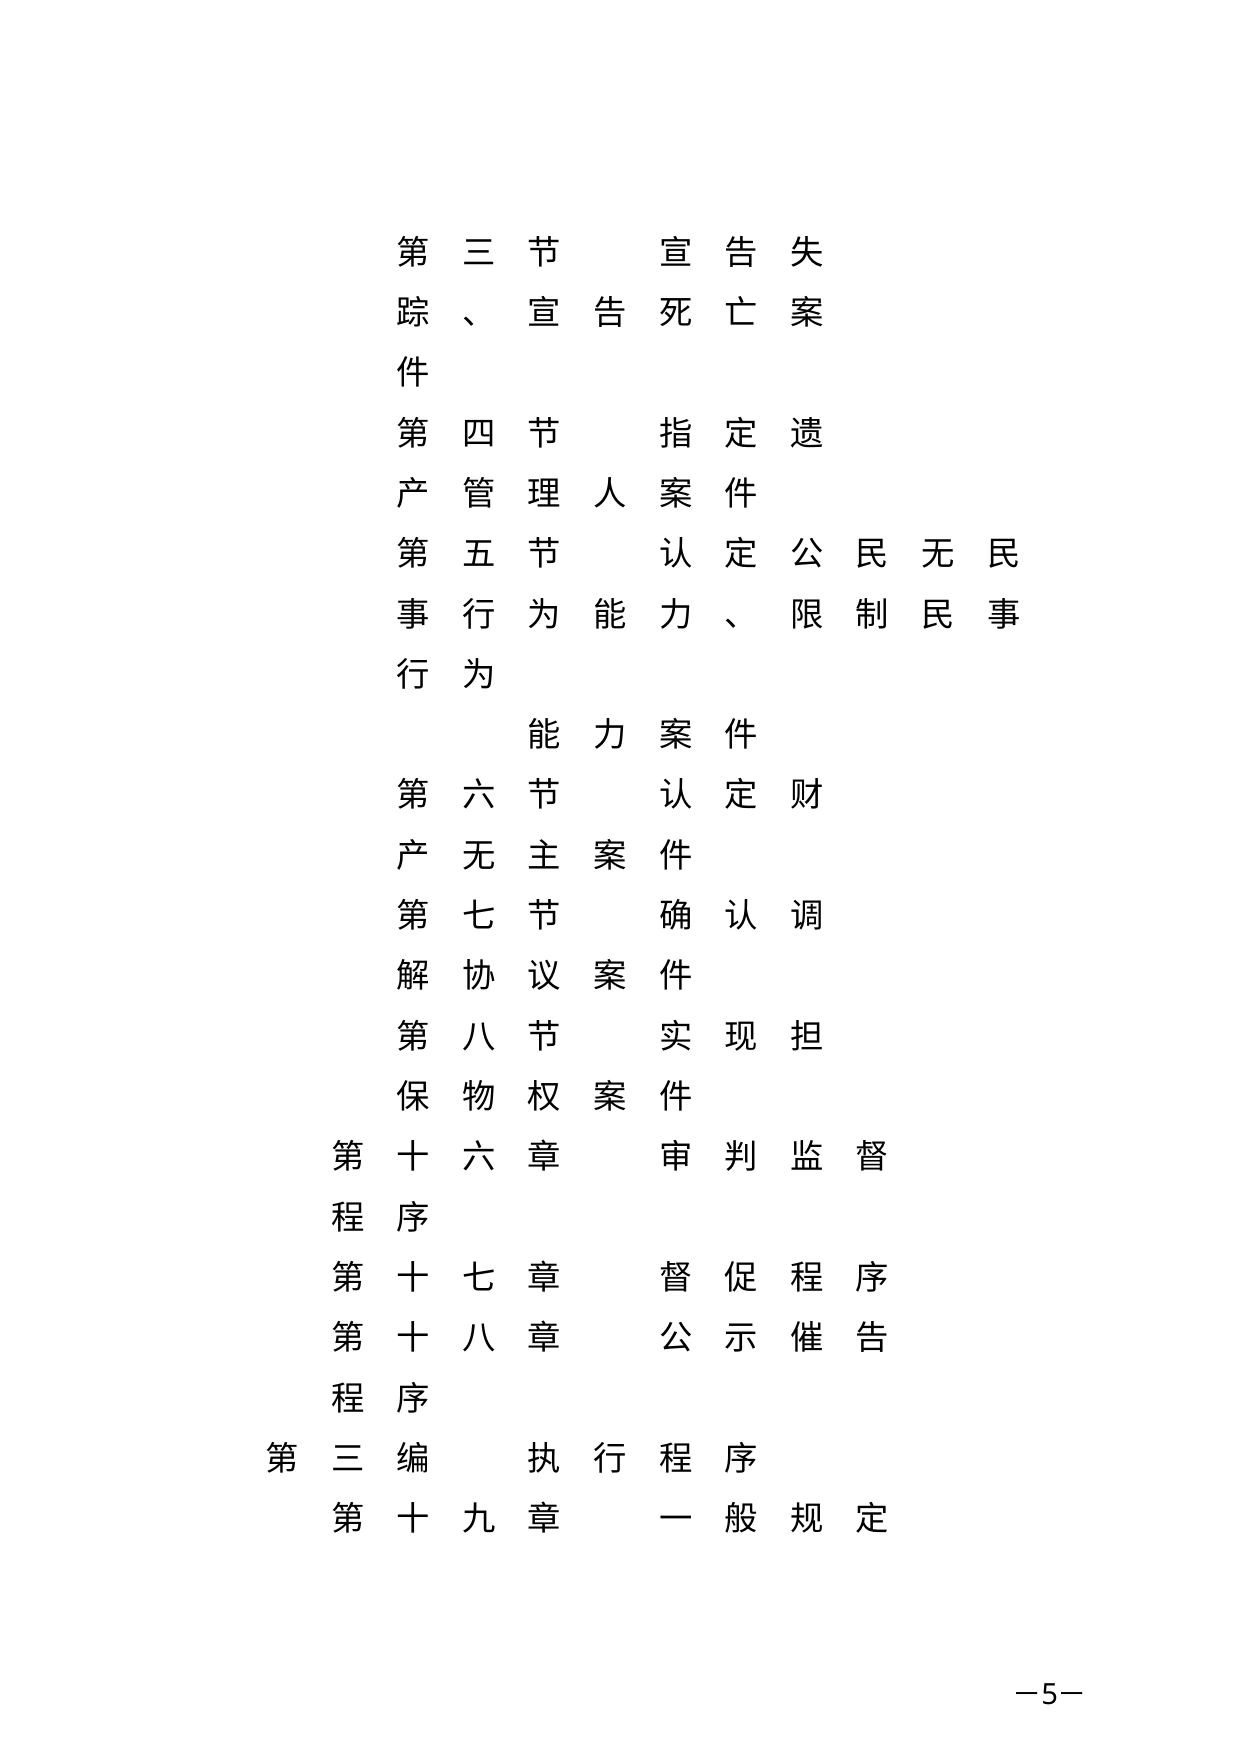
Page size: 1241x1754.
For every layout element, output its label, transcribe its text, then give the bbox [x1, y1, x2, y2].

text 第六节 认定财产无主案件 [364, 762, 888, 883]
text 第三编 执行程序 [232, 1426, 1019, 1486]
text 第三节 宣告失踪、宣告死亡案件 [364, 219, 888, 400]
text 第五节 认定公民无民事行为能力、限制民事行为 [364, 521, 1085, 702]
text 第十九章 一般规定 [298, 1486, 954, 1546]
text 第十七章 督促程序 [298, 1245, 954, 1305]
text 第四节 指定遗产管理人案件 [364, 400, 888, 521]
text 第十六章 审判监督程序 [298, 1124, 954, 1245]
text 第八节 实现担保物权案件 [364, 1003, 888, 1124]
text 能力案件 [496, 702, 1085, 762]
text 第十八章 公示催告程序 [298, 1305, 954, 1426]
text 第七节 确认调解协议案件 [364, 883, 888, 1003]
